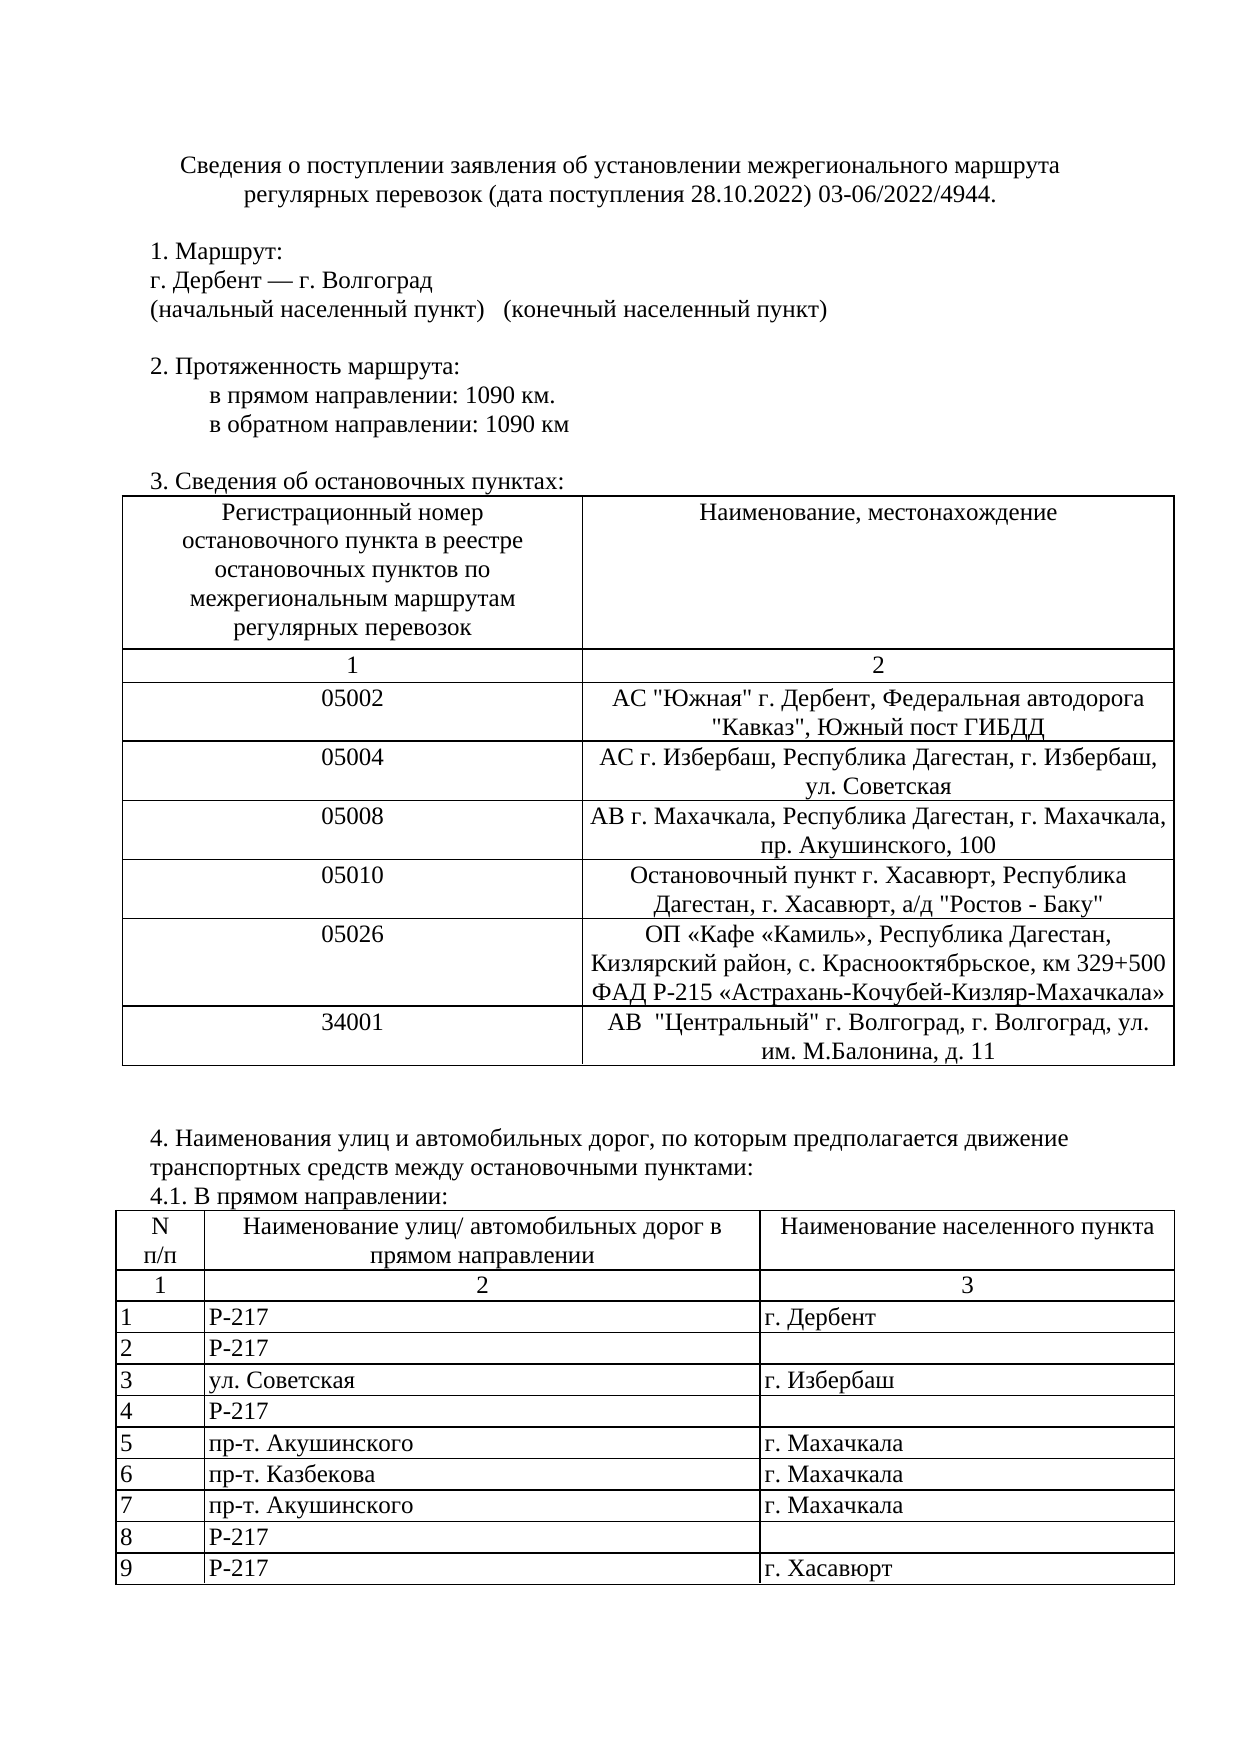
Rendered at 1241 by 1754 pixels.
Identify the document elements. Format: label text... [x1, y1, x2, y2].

table_cell 05004 [123, 742, 582, 799]
table_header N п/п [117, 1211, 204, 1269]
table_cell пр-т. Акушинского [205, 1428, 759, 1458]
table_cell Р-217 [205, 1396, 759, 1426]
table_cell 3 [761, 1271, 1174, 1300]
text 3. Сведения об остановочных пунктах: [150, 466, 1090, 495]
table_cell Р-217 [205, 1554, 759, 1583]
table_cell г. Махачкала [761, 1428, 1174, 1458]
table_header Наименование, местонахождение [583, 497, 1173, 648]
table_cell Р-217 [205, 1302, 759, 1332]
table_cell 34001 [123, 1007, 582, 1064]
table_cell 6 [117, 1459, 204, 1489]
text (начальный населенный пункт) (конечный населенный пункт) [150, 294, 1090, 322]
table_cell пр-т. Акушинского [205, 1491, 759, 1521]
table_cell г. Дербент [761, 1302, 1174, 1332]
text 4. Наименования улиц и автомобильных дорог, по которым предполагается движение транспортных средств между остановочными пунктами: [150, 1123, 1090, 1181]
table_cell АС г. Избербаш, Республика Дагестан, г. Избербаш, ул. Советская [583, 742, 1173, 799]
table_cell 5 [117, 1428, 204, 1458]
table_cell 9 [117, 1554, 204, 1583]
table_cell [761, 1522, 1174, 1552]
table_header Наименование улиц/ автомобильных дорог в прямом направлении [205, 1211, 759, 1269]
text 4.1. В прямом направлении: [150, 1181, 1090, 1210]
table_cell АС "Южная" г. Дербент, Федеральная автодорога "Кавказ", Южный пост ГИБДД [583, 683, 1173, 740]
text 1. Маршрут: [150, 236, 1090, 265]
table_cell пр-т. Казбекова [205, 1459, 759, 1489]
table_cell 2 [205, 1271, 759, 1300]
table_cell АВ "Центральный" г. Волгоград, г. Волгоград, ул. им. М.Балонина, д. 11 [583, 1007, 1173, 1064]
text 2. Протяженность маршрута: [150, 351, 1090, 380]
table_cell 3 [117, 1365, 204, 1395]
table_cell 8 [117, 1522, 204, 1552]
table_cell г. Махачкала [761, 1459, 1174, 1489]
table_cell ул. Советская [205, 1365, 759, 1395]
text в прямом направлении: 1090 км. [150, 380, 1090, 409]
table_cell 1 [123, 650, 582, 681]
table_cell г. Махачкала [761, 1491, 1174, 1521]
table_cell 05008 [123, 801, 582, 858]
table_cell ОП «Кафе «Камиль», Республика Дагестан, Кизлярский район, с. Краснооктябрьское, км 329+500 ФАД Р-215 «Астрахань-Кочубей-Кизляр-Махачкала» [583, 919, 1173, 1005]
text в обратном направлении: 1090 км [150, 409, 1090, 437]
table_cell [761, 1396, 1174, 1426]
table_cell Р-217 [205, 1522, 759, 1552]
table_cell 05002 [123, 683, 582, 740]
table_header Регистрационный номер остановочного пункта в реестре остановочных пунктов по межрегиональным маршрутам регулярных перевозок [123, 497, 582, 648]
table_cell Остановочный пункт г. Хасавюрт, Республика Дагестан, г. Хасавюрт, а/д "Ростов - Баку" [583, 860, 1173, 918]
table_cell 1 [117, 1302, 204, 1332]
table_cell 2 [583, 650, 1173, 681]
table_cell 05010 [123, 860, 582, 918]
table_cell Р-217 [205, 1333, 759, 1363]
table_cell 7 [117, 1491, 204, 1521]
table_cell 2 [117, 1333, 204, 1363]
text Сведения о поступлении заявления об установлении межрегионального маршрута регулярных перевозок (дата поступления 28.10.2022) 03-06/2022/4944. [150, 150, 1090, 207]
table_cell г. Хасавюрт [761, 1554, 1174, 1583]
table_cell 05026 [123, 919, 582, 1005]
text г. Дербент — г. Волгоград [150, 265, 1090, 294]
table_cell 1 [117, 1271, 204, 1300]
table_header Наименование населенного пункта [761, 1211, 1174, 1269]
table_cell АВ г. Махачкала, Республика Дагестан, г. Махачкала, пр. Акушинского, 100 [583, 801, 1173, 858]
table_cell 4 [117, 1396, 204, 1426]
table_cell [761, 1333, 1174, 1363]
table_cell г. Избербаш [761, 1365, 1174, 1395]
